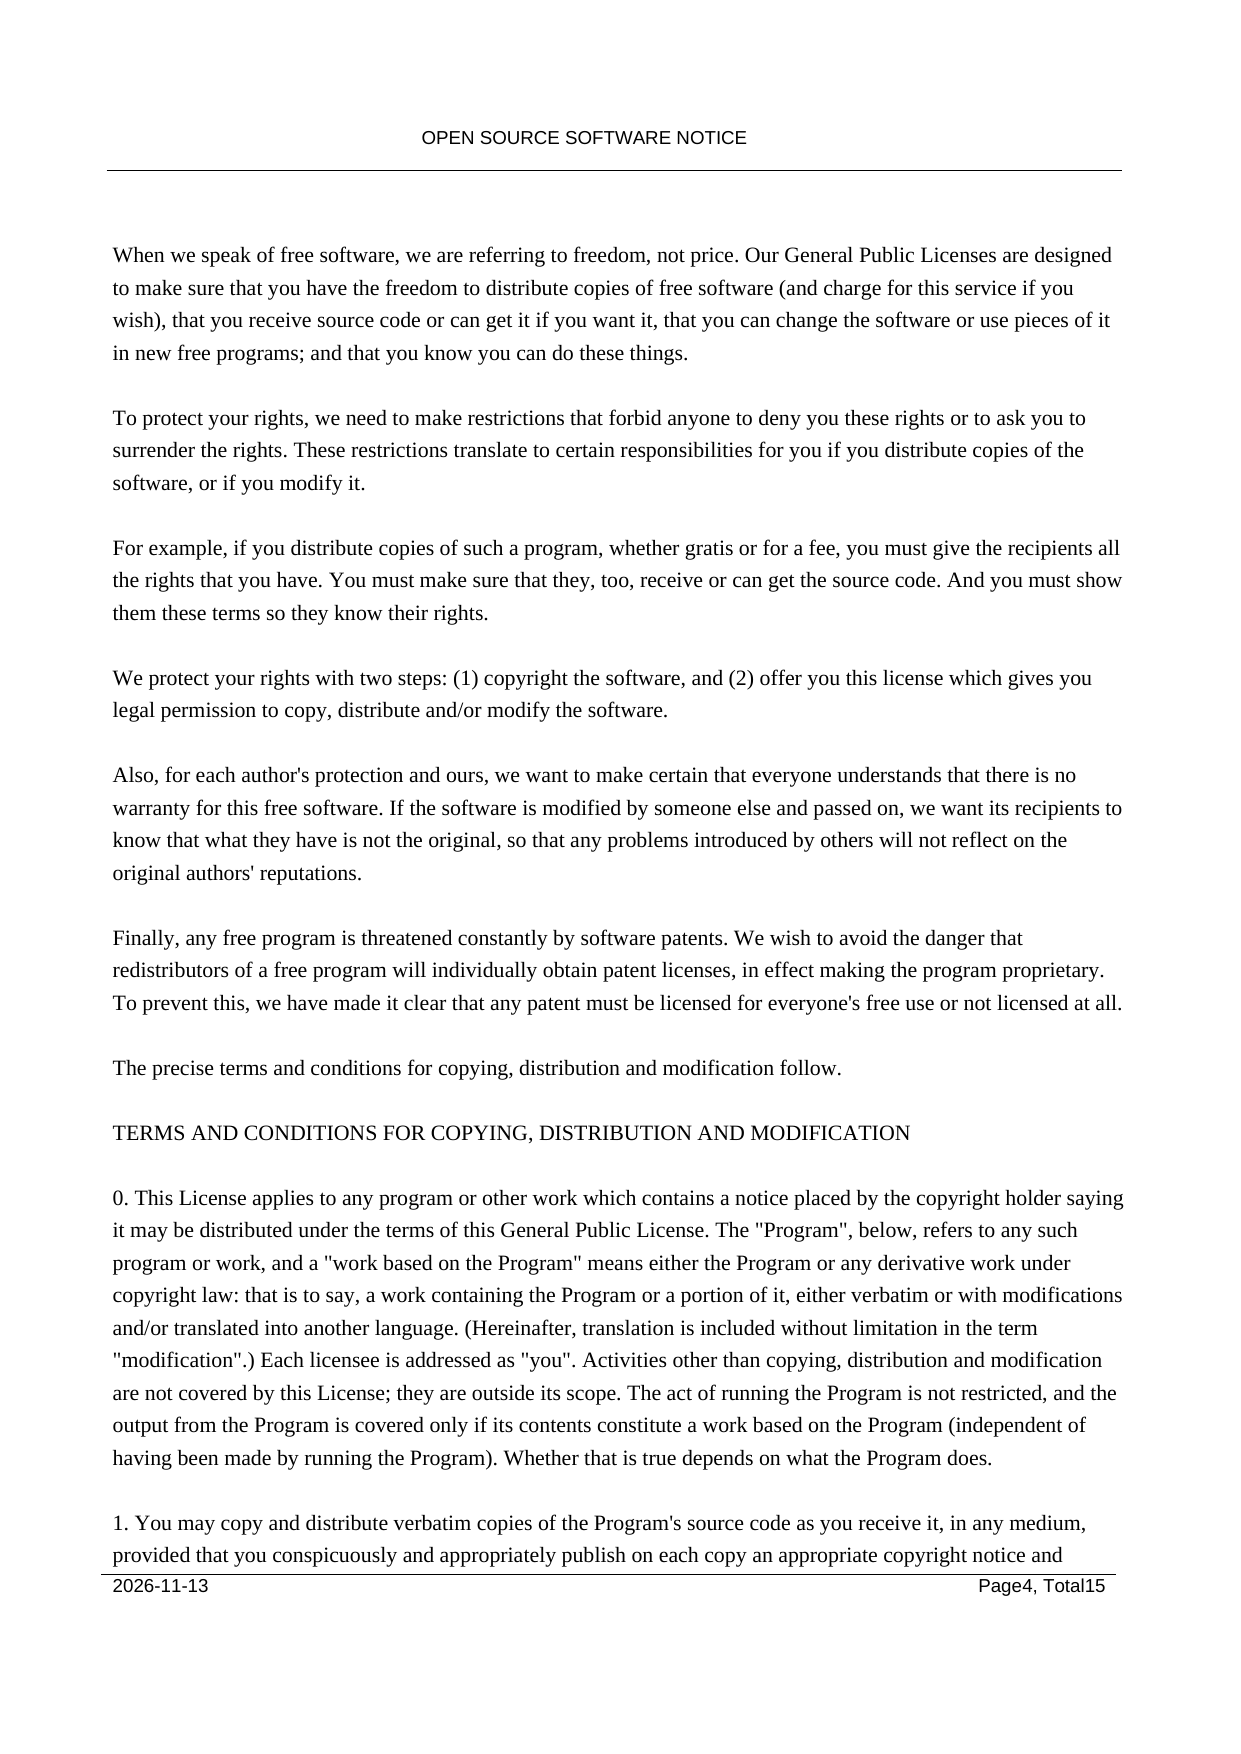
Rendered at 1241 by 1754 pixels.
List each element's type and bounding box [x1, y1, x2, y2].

text [112, 206, 1128, 1571]
